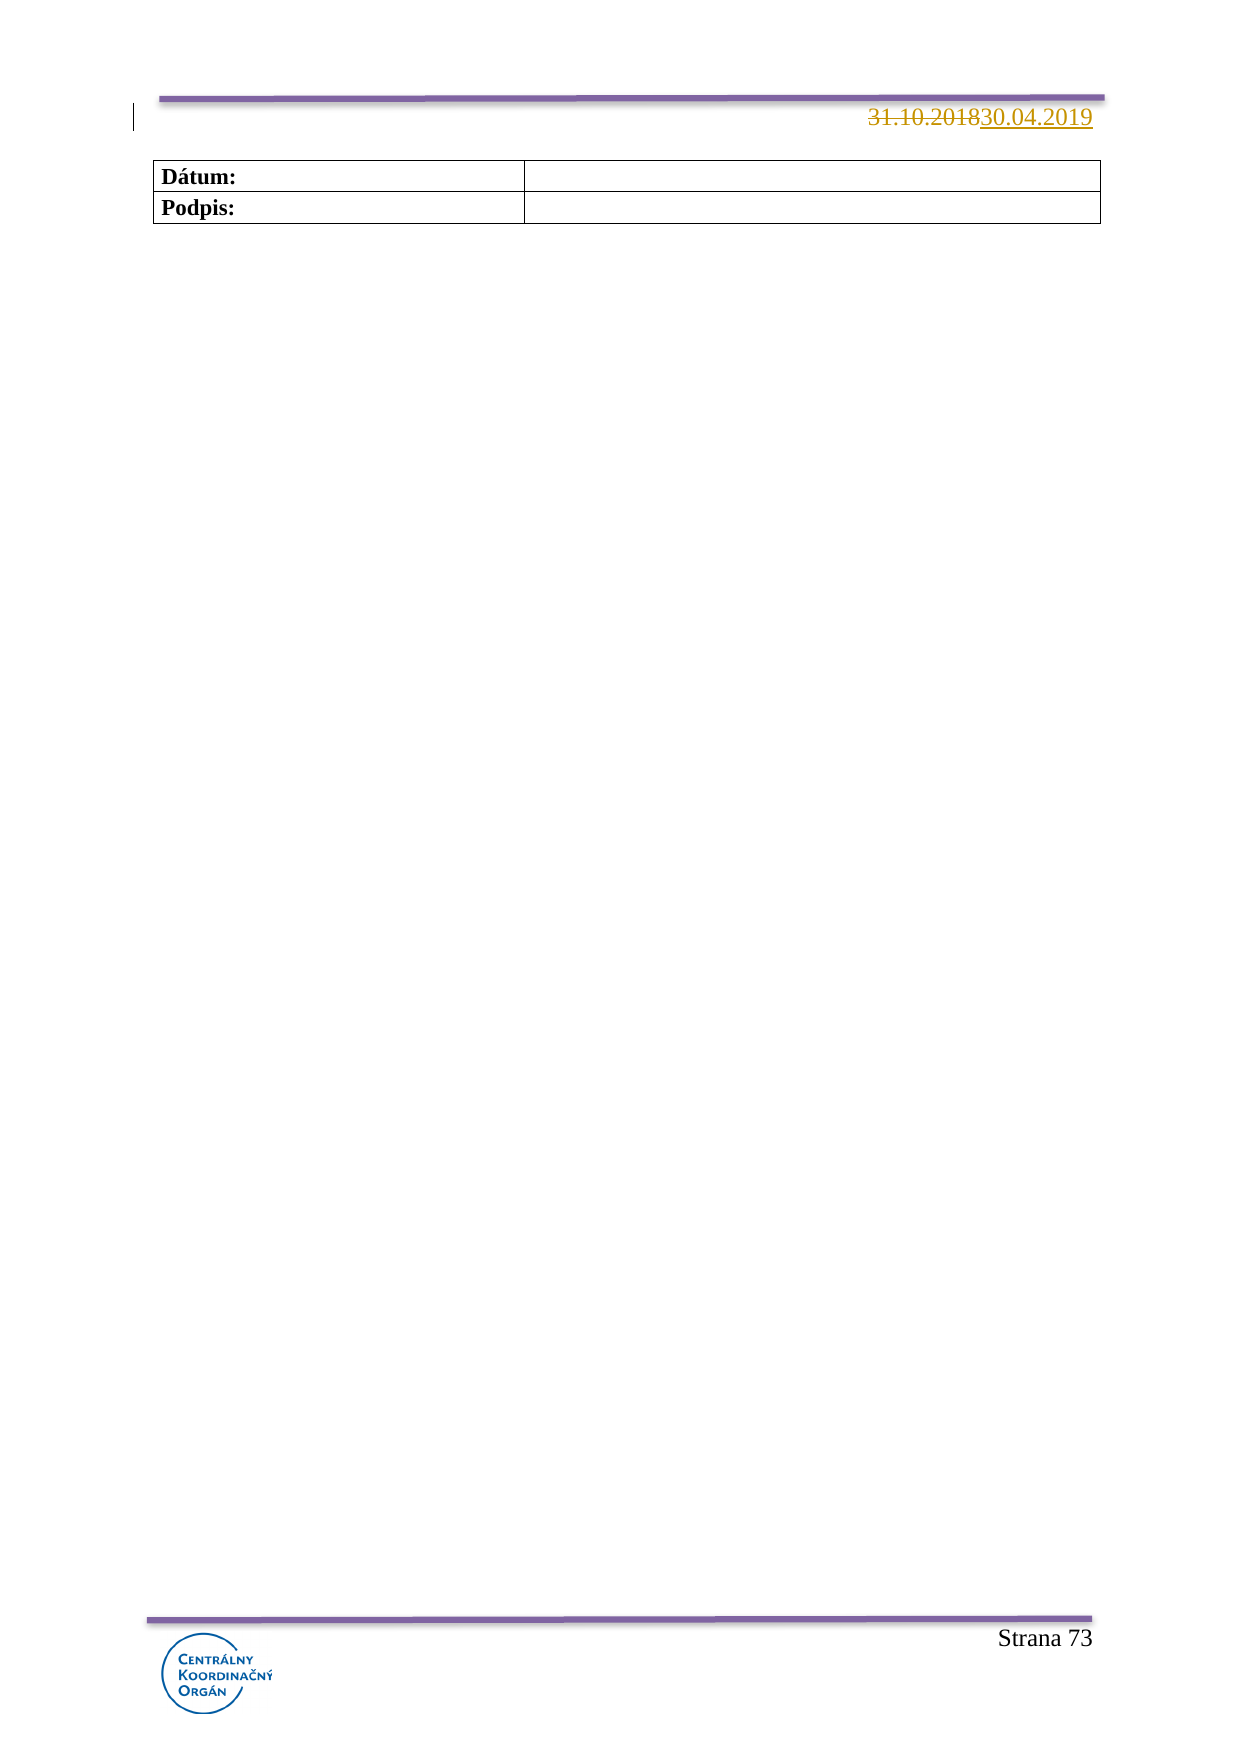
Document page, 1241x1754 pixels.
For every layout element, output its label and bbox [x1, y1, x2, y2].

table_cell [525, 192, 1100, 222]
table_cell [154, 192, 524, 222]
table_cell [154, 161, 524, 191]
picture [159, 1631, 272, 1713]
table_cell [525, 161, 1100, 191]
